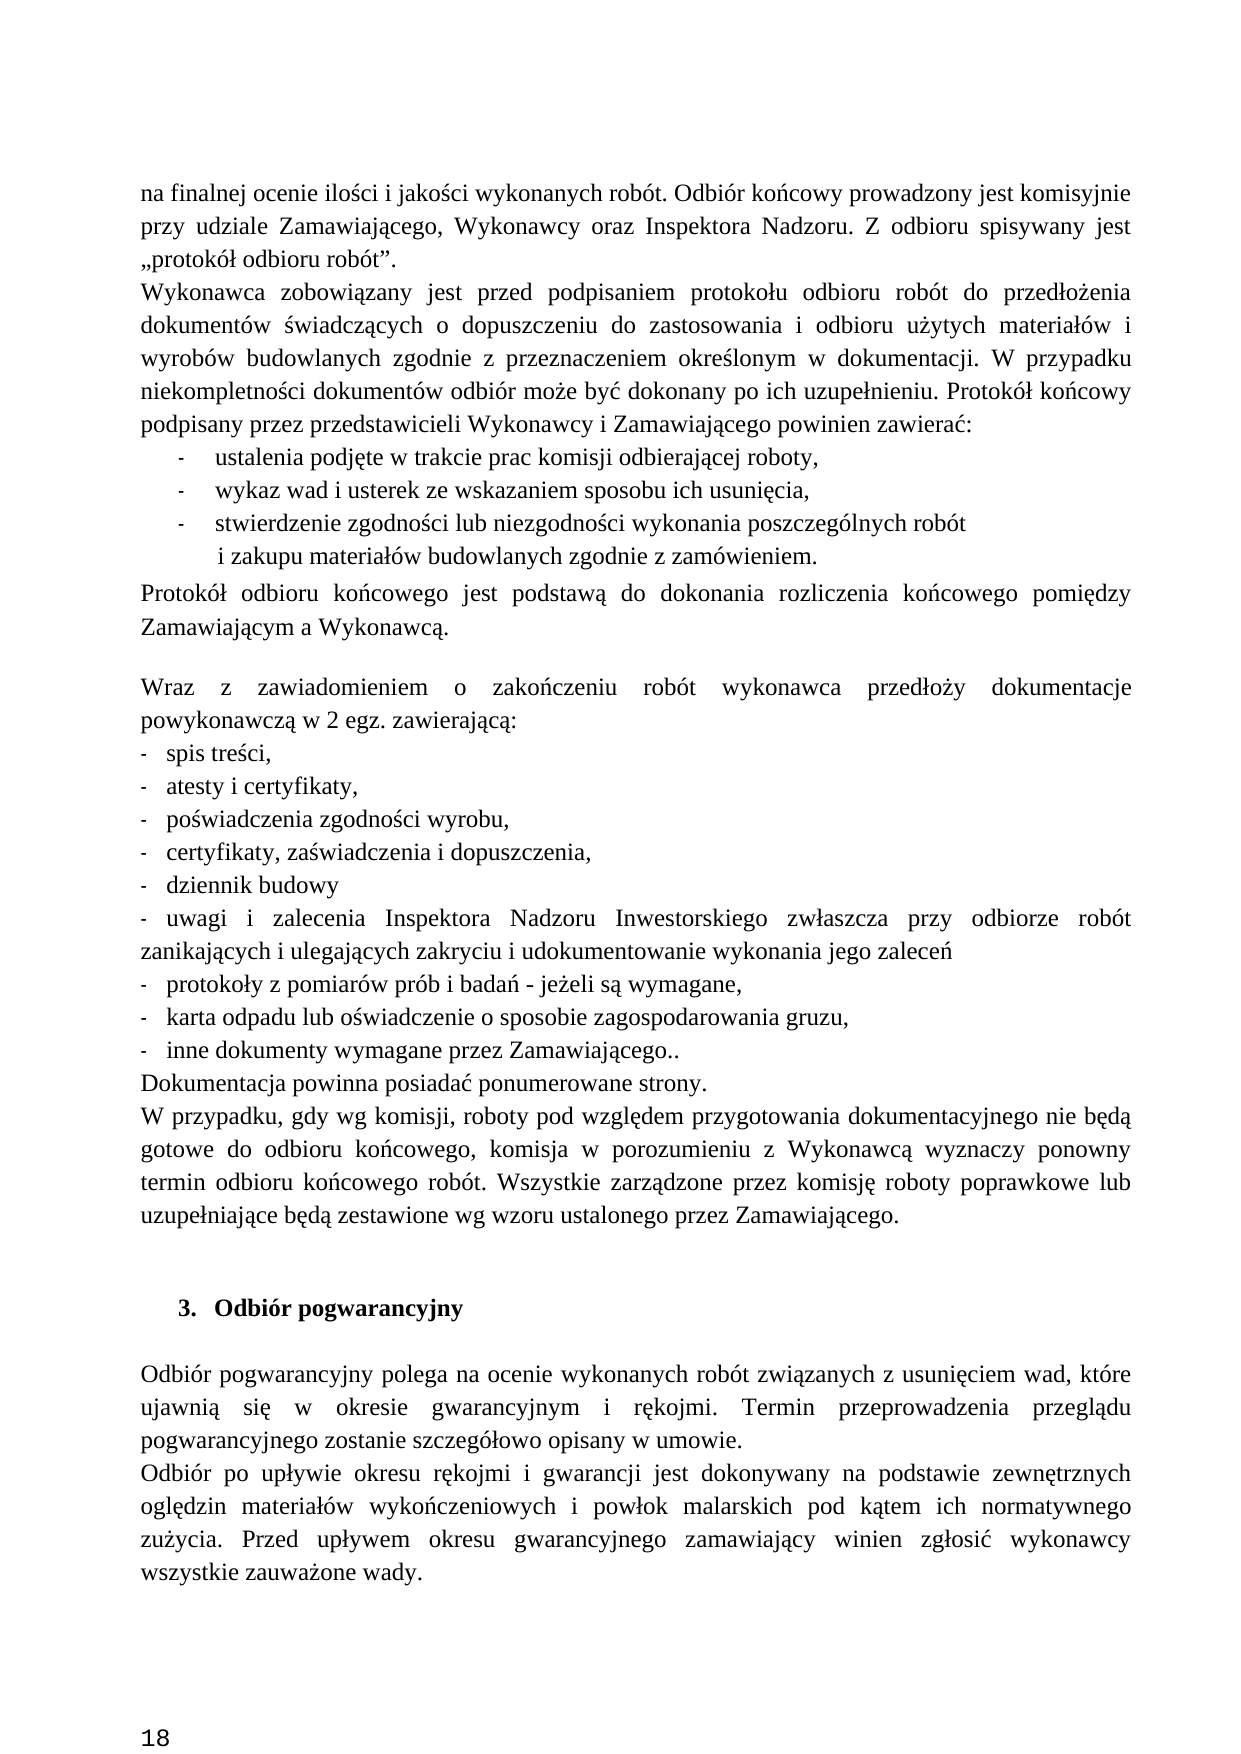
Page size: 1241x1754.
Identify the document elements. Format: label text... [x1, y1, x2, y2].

text Protokół odbioru końcowego jest podstawą do dokonania rozliczenia końcowego pomiędzy Zamawiającym a Wykonawcą. [140, 578, 1132, 640]
text Odbiór pogwarancyjny polega na ocenie wykonanych robót związanych z usunięciem wad, które ujawnią się w okresie gwarancyjnym i rękojmi. Termin przeprowadzenia przeglądu pogwarancyjnego zostanie szczegółowo opisany w umowie. [140, 1359, 1132, 1454]
list wykaz wad i usterek ze wskazaniem sposobu ich usunięcia, [140, 475, 1132, 504]
text W przypadku, gdy wg komisji, roboty pod względem przygotowania dokumentacyjnego nie będą gotowe do odbioru końcowego, komisja w porozumieniu z Wykonawcą wyznaczy ponowny termin odbioru końcowego robót. Wszystkie zarządzone przez komisję roboty poprawkowe lub uzupełniające będą zestawione wg wzoru ustalonego przez Zamawiającego. [140, 1101, 1132, 1229]
list protokoły z pomiarów prób i badań - jeżeli są wymagane, [140, 969, 1132, 998]
list inne dokumenty wymagane przez Zamawiającego.. [140, 1035, 1132, 1064]
text Odbiór po upływie okresu rękojmi i gwarancji jest dokonywany na podstawie zewnętrznych oględzin materiałów wykończeniowych i powłok malarskich pod kątem ich normatywnego zużycia. Przed upływem okresu gwarancyjnego zamawiający winien zgłosić wykonawcy wszystkie zauważone wady. [140, 1458, 1132, 1586]
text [140, 178, 1132, 273]
text Wraz z zawiadomieniem o zakończeniu robót wykonawca przedłoży dokumentacje powykonawczą w 2 egz. zawierającą: [140, 672, 1132, 733]
list certyfikaty, zaświadczenia i dopuszczenia, [140, 837, 1132, 866]
list atesty i certyfikaty, [140, 771, 1132, 799]
list Odbiór pogwarancyjny [178, 1293, 1132, 1322]
list dziennik budowy [140, 870, 1132, 898]
list stwierdzenie zgodności lub niezgodności wykonania poszczególnych robót [140, 508, 1132, 537]
text Dokumentacja powinna posiadać ponumerowane strony. [140, 1068, 1132, 1097]
text Wykonawca zobowiązany jest przed podpisaniem protokołu odbioru robót do przedłożenia dokumentów świadczących o dopuszczeniu do zastosowania i odbioru użytych materiałów i wyrobów budowlanych zgodnie z przeznaczeniem określonym w dokumentacji. W przypadku niekompletności dokumentów odbiór może być dokonany po ich uzupełnieniu. Protokół końcowy podpisany przez przedstawicieli Wykonawcy i Zamawiającego powinien zawierać: [140, 277, 1132, 438]
list spis treści, [140, 738, 1132, 766]
list karta odpadu lub oświadczenie o sposobie zagospodarowania gruzu, [140, 1002, 1132, 1031]
text i zakupu materiałów budowlanych zgodnie z zamówieniem. [140, 541, 1132, 570]
list poświadczenia zgodności wyrobu, [140, 804, 1132, 832]
list uwagi i zalecenia Inspektora Nadzoru Inwestorskiego zwłaszcza przy odbiorze robót zanikających i ulegających zakryciu i udokumentowanie wykonania jego zaleceń [140, 903, 1132, 964]
list ustalenia podjęte w trakcie prac komisji odbierającej roboty, [140, 442, 1132, 471]
